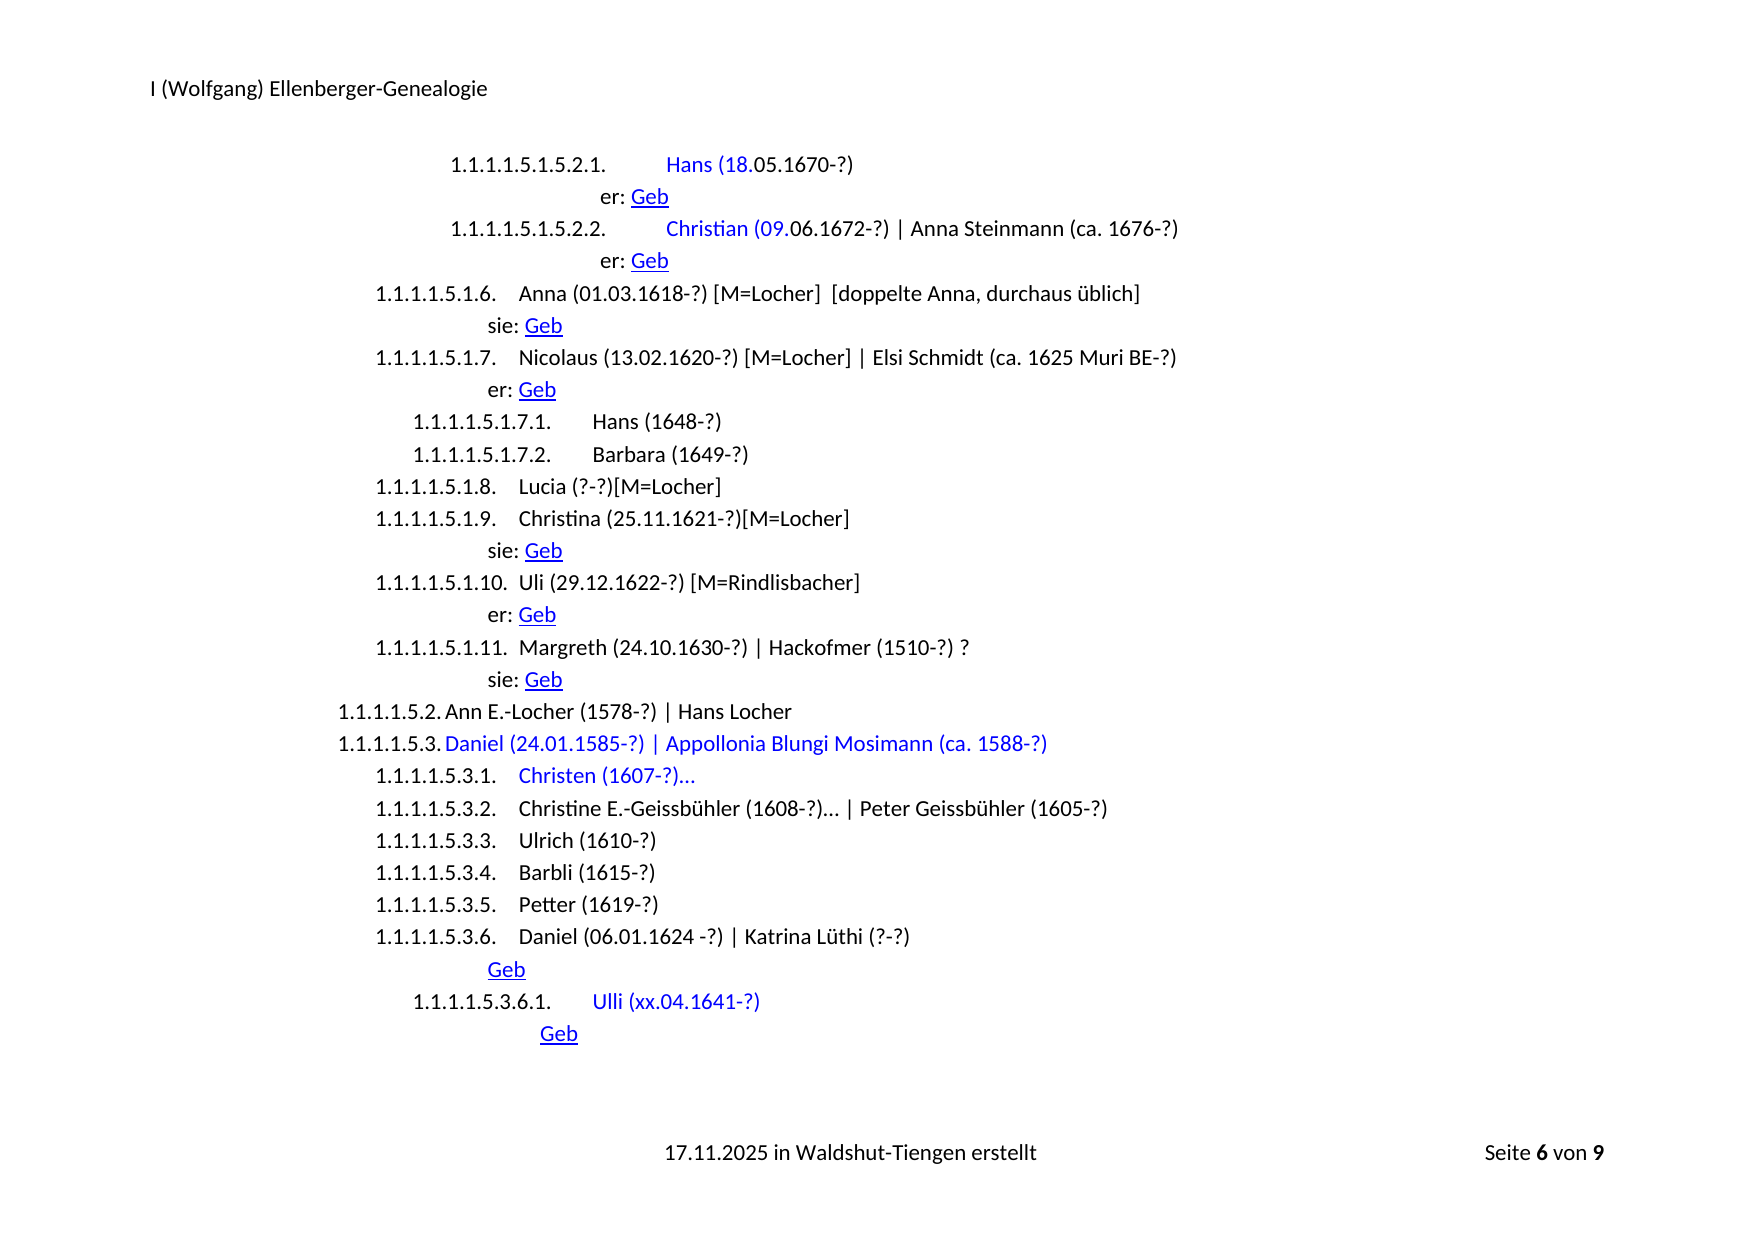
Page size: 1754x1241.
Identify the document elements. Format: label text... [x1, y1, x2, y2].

list Barbara (1649-?) [412, 440, 1604, 468]
list Margreth (24.10.1630-?) | Hackofmer (1510-?) ? sie: Geb [375, 633, 1604, 693]
list Anna (01.03.1618-?) [M=Locher] [doppelte Anna, durchaus üblich] sie: Geb [375, 279, 1604, 339]
list Christian (09.06.1672-?) | Anna Steinmann (ca. 1676-?) er: Geb [450, 214, 1604, 274]
list Barbli (1615-?) [375, 858, 1604, 886]
list Uli (29.12.1622-?) [M=Rindlisbacher] er: Geb [375, 568, 1604, 629]
list Hans (18.05.1670-?) er: Geb [450, 150, 1604, 210]
list Christine E.-Geissbühler (1608-?)… | Peter Geissbühler (1605-?) [375, 794, 1604, 822]
list Petter (1619-?) [375, 890, 1604, 918]
list Ulli (xx.04.1641-?) Geb [412, 987, 1604, 1047]
list Christina (25.11.1621-?)[M=Locher] sie: Geb [375, 504, 1604, 564]
list Christen (1607-?)… [375, 762, 1604, 789]
list Ulrich (1610-?) [375, 826, 1604, 854]
list Daniel (24.01.1585-?) | Appollonia Blungi Mosimann (ca. 1588-?) [337, 729, 1604, 757]
list Nicolaus (13.02.1620-?) [M=Locher] | Elsi Schmidt (ca. 1625 Muri BE-?) er: Geb [375, 343, 1604, 403]
list Daniel (06.01.1624 -?) | Katrina Lüthi (?-?) Geb [375, 922, 1604, 983]
list Hans (1648-?) [412, 407, 1604, 436]
list Ann E.-Locher (1578-?) | Hans Locher [337, 697, 1604, 725]
list Lucia (?-?)[M=Locher] [375, 472, 1604, 500]
